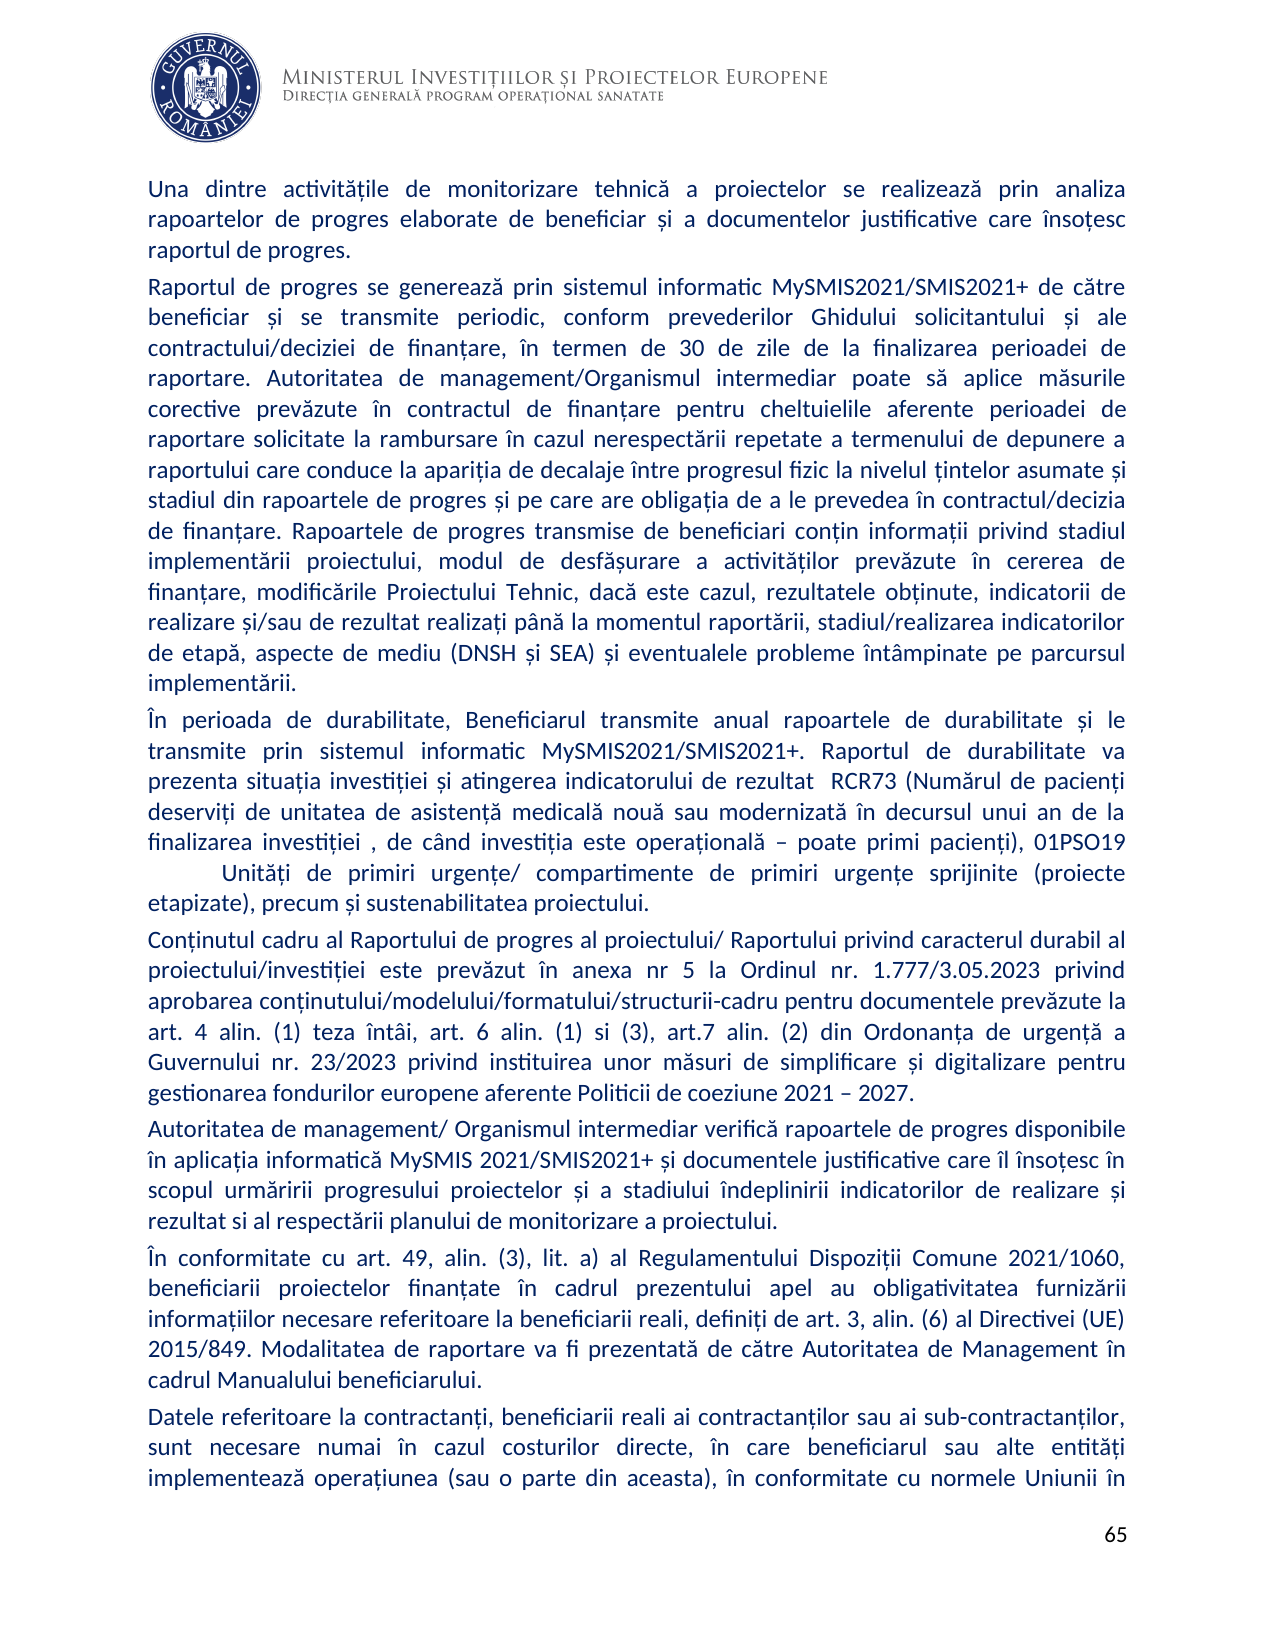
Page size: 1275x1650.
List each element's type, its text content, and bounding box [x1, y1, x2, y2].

text În conformitate cu art. 49, alin. (3), lit. a) al Regulamentului Dispoziții Comune 2021/1060, beneficiarii proiectelor finanțate în cadrul prezentului apel au obligativitatea furnizării informațiilor necesare referitoare la beneficiarii reali, definiți de art. 3, alin. (6) al Directivei (UE) 2015/849. Modalitatea de raportare va fi prezentată de către Autoritatea de Management în cadrul Manualului beneficiarului. [148, 1242, 1127, 1394]
text Autoritatea de management/ Organismul intermediar verifică rapoartele de progres disponibile în aplicația informatică MySMIS 2021/SMIS2021+ și documentele justificative care îl însoțesc în scopul urmăririi progresului proiectelor și a stadiului îndeplinirii indicatorilor de realizare și rezultat si al respectării planului de monitorizare a proiectului. [148, 1113, 1127, 1236]
text În perioada de durabilitate, Beneficiarul transmite anual rapoartele de durabilitate și le transmite prin sistemul informatic MySMIS2021/SMIS2021+. Raportul de durabilitate va prezenta situația investiției și atingerea indicatorului de rezultat RCR73 (Numărul de pacienți deserviți de unitatea de asistență medicală nouă sau modernizată în decursul unui an de la finalizarea investiției , de când investiția este operațională – poate primi pacienți), 01PSO19 Unități de primiri urgențe/ compartimente de primiri urgențe sprijinite (proiecte etapizate), precum și sustenabilitatea proiectului. [148, 704, 1127, 918]
text Conținutul cadru al Raportului de progres al proiectului/ Raportului privind caracterul durabil al proiectului/investiției este prevăzut în anexa nr 5 la Ordinul nr. 1.777/3.05.2023 privind aprobarea conținutului/modelului/formatului/structurii-cadru pentru documentele prevăzute la art. 4 alin. (1) teza întâi, art. 6 alin. (1) si (3), art.7 alin. (2) din Ordonanța de urgență a Guvernului nr. 23/2023 privind instituirea unor măsuri de simplificare și digitalizare pentru gestionarea fondurilor europene aferente Politicii de coeziune 2021 – 2027. [148, 924, 1127, 1107]
text Raportul de progres se generează prin sistemul informatic MySMIS2021/SMIS2021+ de către beneficiar şi se transmite periodic, conform prevederilor Ghidului solicitantului şi ale contractului/deciziei de finanţare, în termen de 30 de zile de la finalizarea perioadei de raportare. Autoritatea de management/Organismul intermediar poate să aplice măsurile corective prevăzute în contractul de finanţare pentru cheltuielile aferente perioadei de raportare solicitate la rambursare în cazul nerespectării repetate a termenului de depunere a raportului care conduce la apariţia de decalaje între progresul fizic la nivelul ţintelor asumate şi stadiul din rapoartele de progres şi pe care are obligaţia de a le prevedea în contractul/decizia de finanţare. Rapoartele de progres transmise de beneficiari conțin informații privind stadiul implementării proiectului, modul de desfășurare a activităților prevăzute în cererea de finanțare, modificările Proiectului Tehnic, dacă este cazul, rezultatele obținute, indicatorii de realizare și/sau de rezultat realizați până la momentul raportării, stadiul/realizarea indicatorilor de etapă, aspecte de mediu (DNSH și SEA) și eventualele probleme întâmpinate pe parcursul implementării. [148, 271, 1127, 698]
picture [147, 29, 852, 145]
text Una dintre activitățile de monitorizare tehnică a proiectelor se realizează prin analiza rapoartelor de progres elaborate de beneficiar și a documentelor justificative care însoțesc raportul de progres. [148, 173, 1127, 264]
